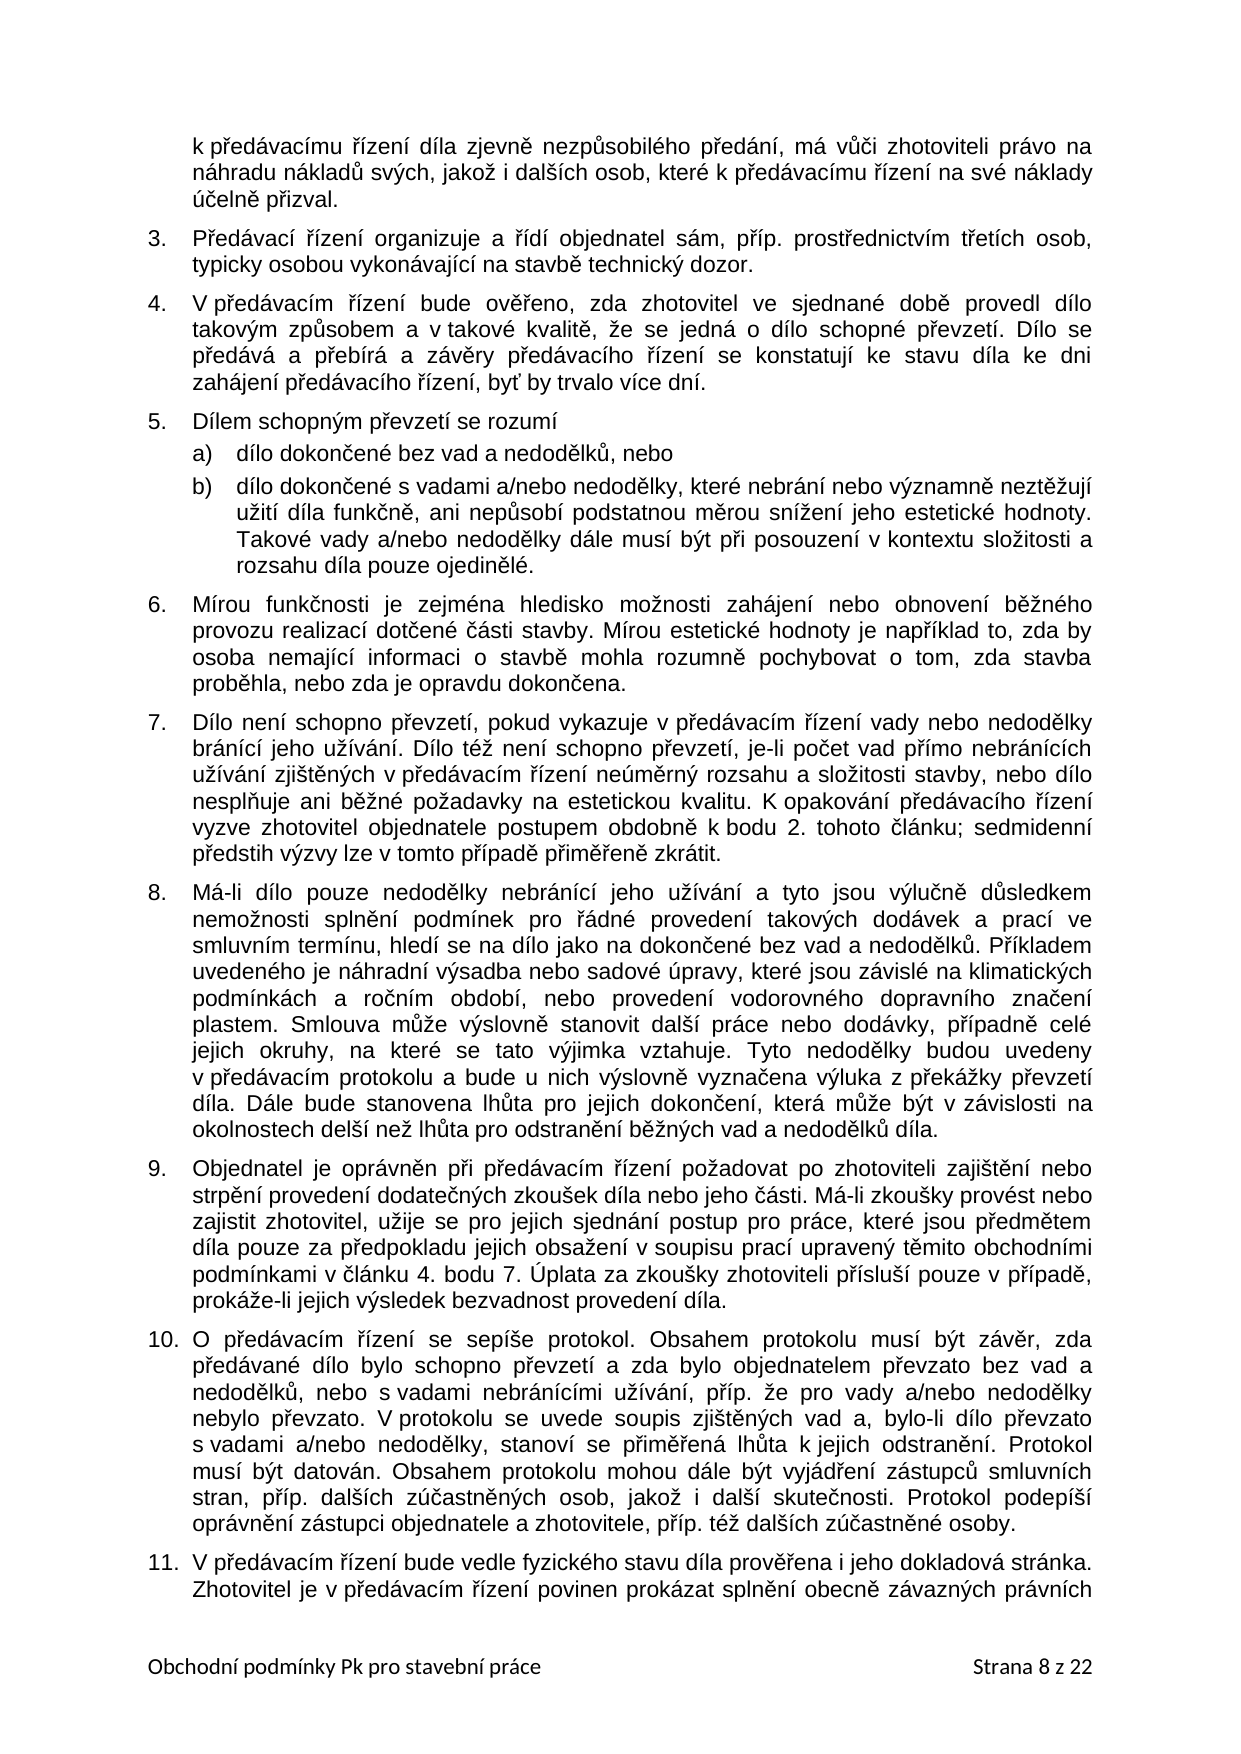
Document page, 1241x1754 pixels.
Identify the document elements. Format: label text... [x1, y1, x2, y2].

text a) dílo dokončené bez vad a nedodělků, nebo [192, 440, 1093, 467]
text 6. Mírou funkčnosti je zejména hledisko možnosti zahájení nebo obnovení běžného provozu realizací dotčené části stavby. Mírou estetické hodnoty je například to, zda by osoba nemající informaci o stavbě mohla rozumně pochybovat o tom, zda stavba proběhla, nebo zda je opravdu dokončena. [148, 591, 1093, 696]
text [148, 133, 1093, 212]
text 9. Objednatel je oprávněn při předávacím řízení požadovat po zhotoviteli zajištění nebo strpění provedení dodatečných zkoušek díla nebo jeho části. Má-li zkoušky provést nebo zajistit zhotovitel, užije se pro jejich sjednání postup pro práce, které jsou předmětem díla pouze za předpokladu jejich obsažení v soupisu prací upravený těmito obchodními podmínkami v článku 4. bodu 7. Úplata za zkoušky zhotoviteli přísluší pouze v případě, prokáže-li jejich výsledek bezvadnost provedení díla. [148, 1155, 1093, 1313]
text 7. Dílo není schopno převzetí, pokud vykazuje v předávacím řízení vady nebo nedodělky bránící jeho užívání. Dílo též není schopno převzetí, je-li počet vad přímo nebránících užívání zjištěných v předávacím řízení neúměrný rozsahu a složitosti stavby, nebo dílo nesplňuje ani běžné požadavky na estetickou kvalitu. K opakování předávacího řízení vyzve zhotovitel objednatele postupem obdobně k bodu 2. tohoto článku; sedmidenní předstih výzvy lze v tomto případě přiměřeně zkrátit. [148, 709, 1093, 867]
text 4. V předávacím řízení bude ověřeno, zda zhotovitel ve sjednané době provedl dílo takovým způsobem a v takové kvalitě, že se jedná o dílo schopné převzetí. Dílo se předává a přebírá a závěry předávacího řízení se konstatují ke stavu díla ke dni zahájení předávacího řízení, byť by trvalo více dní. [148, 290, 1093, 395]
text 8. Má-li dílo pouze nedodělky nebránící jeho užívání a tyto jsou výlučně důsledkem nemožnosti splnění podmínek pro řádné provedení takových dodávek a prací ve smluvním termínu, hledí se na dílo jako na dokončené bez vad a nedodělků. Příkladem uvedeného je náhradní výsadba nebo sadové úpravy, které jsou závislé na klimatických podmínkách a ročním období, nebo provedení vodorovného dopravního značení plastem. Smlouva může výslovně stanovit další práce nebo dodávky, případně celé jejich okruhy, na které se tato výjimka vztahuje. Tyto nedodělky budou uvedeny v předávacím protokolu a bude u nich výslovně vyznačena výluka z překážky převzetí díla. Dále bude stanovena lhůta pro jejich dokončení, která může být v závislosti na okolnostech delší než lhůta pro odstranění běžných vad a nedodělků díla. [148, 879, 1093, 1143]
text 10. O předávacím řízení se sepíše protokol. Obsahem protokolu musí být závěr, zda předávané dílo bylo schopno převzetí a zda bylo objednatelem převzato bez vad a nedodělků, nebo s vadami nebránícími užívání, příp. že pro vady a/nebo nedodělky nebylo převzato. V protokolu se uvede soupis zjištěných vad a, bylo-li dílo převzato s vadami a/nebo nedodělky, stanoví se přiměřená lhůta k jejich odstranění. Protokol musí být datován. Obsahem protokolu mohou dále být vyjádření zástupců smluvních stran, příp. dalších zúčastněných osob, jakož i další skutečnosti. Protokol podepíší oprávnění zástupci objednatele a zhotovitele, příp. též dalších zúčastněné osoby. [148, 1326, 1093, 1537]
text 5. Dílem schopným převzetí se rozumí [148, 408, 1093, 434]
text b) dílo dokončené s vadami a/nebo nedodělky, které nebrání nebo významně neztěžují užití díla funkčně, ani nepůsobí podstatnou měrou snížení jeho estetické hodnoty. Takové vady a/nebo nedodělky dále musí být při posouzení v kontextu složitosti a rozsahu díla pouze ojedinělé. [192, 473, 1093, 578]
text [148, 1549, 1093, 1602]
text 3. Předávací řízení organizuje a řídí objednatel sám, příp. prostřednictvím třetích osob, typicky osobou vykonávající na stavbě technický dozor. [148, 224, 1093, 277]
